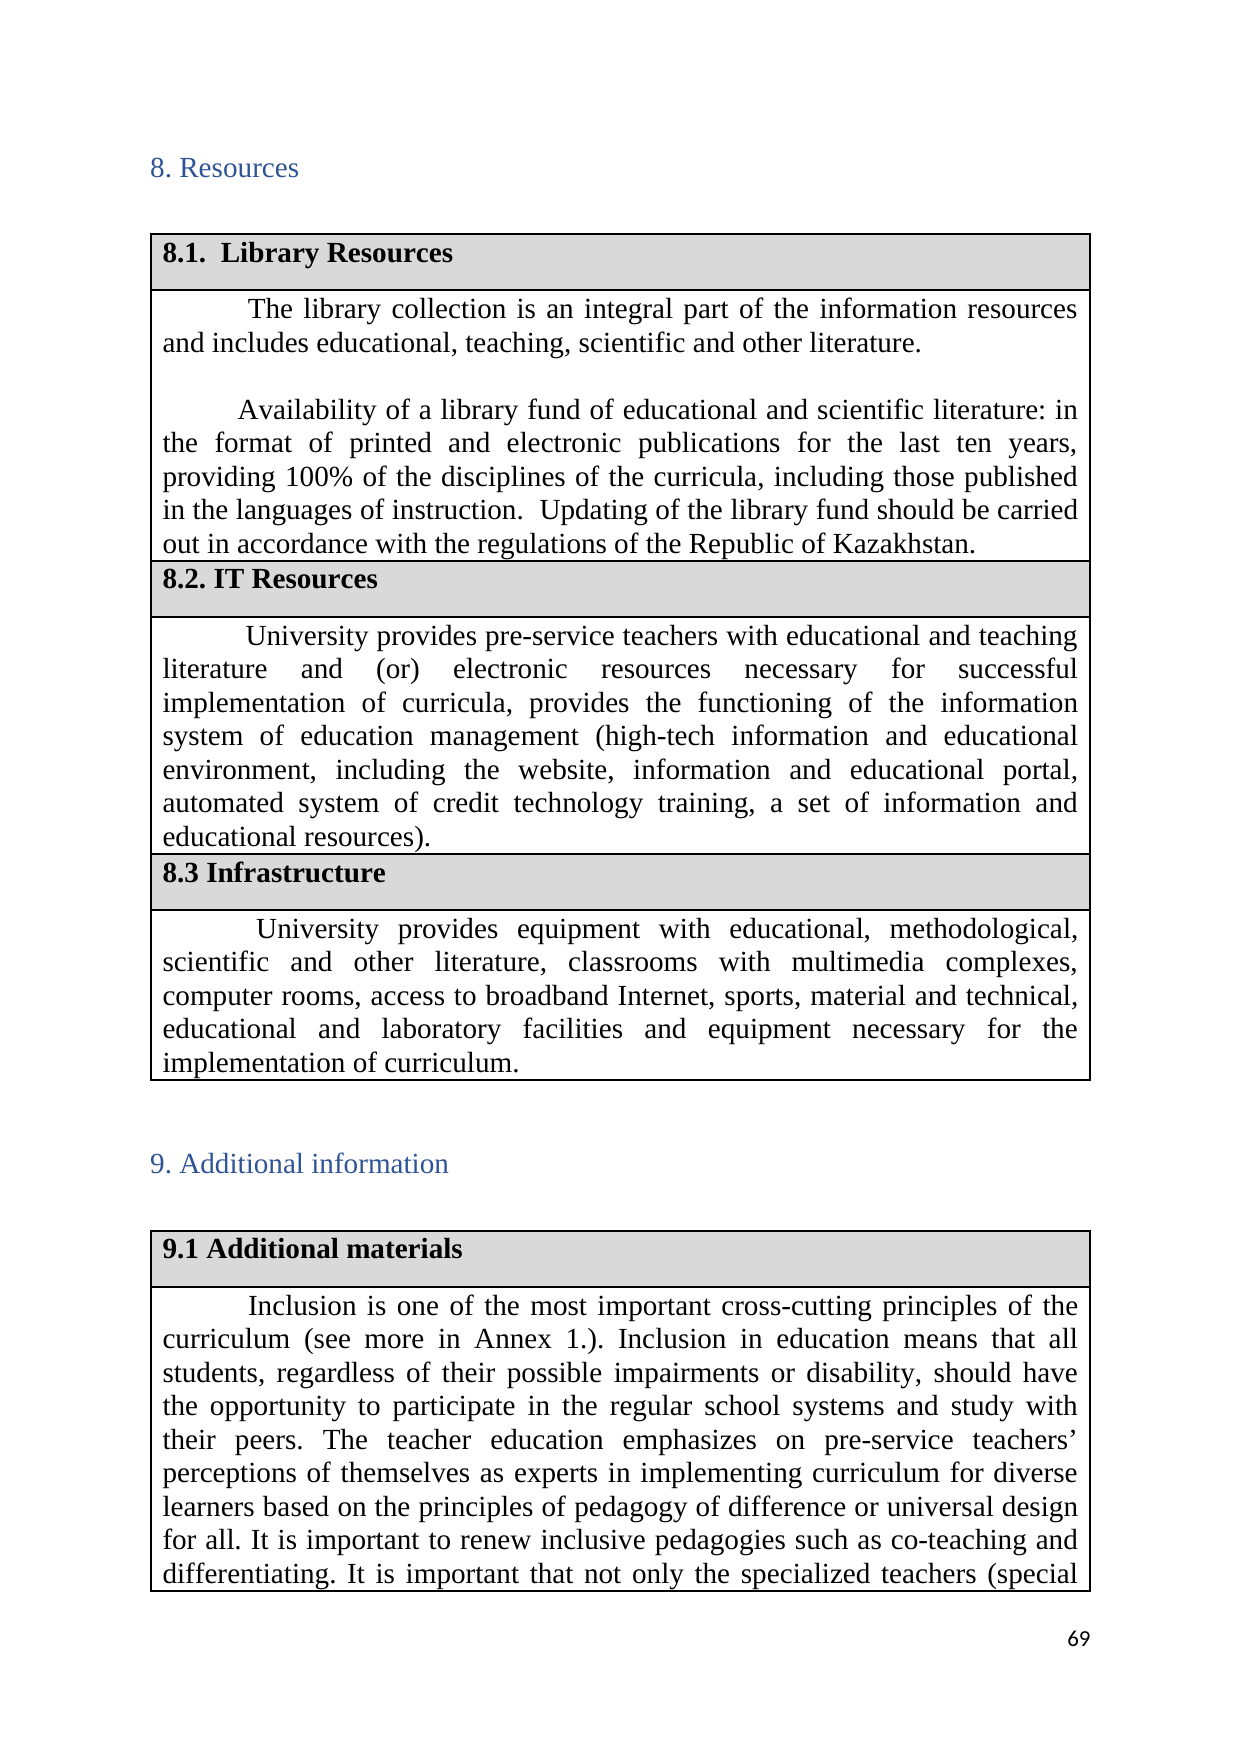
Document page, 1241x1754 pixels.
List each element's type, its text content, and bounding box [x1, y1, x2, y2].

subtitle 8. Resources [150, 150, 1090, 183]
table_cell 8.3 Infrastructure [152, 855, 1089, 909]
table_cell The library collection is an integral part of the information resources and includes educational, teaching, scientific and other literature. Availability of a library fund of educational and scientific literature: in the format of printed and electronic publications for the last ten years, providing 100% of the disciplines of the curricula, including those published in the languages of instruction. Updating of the library fund should be carried out in accordance with the regulations of the Republic of Kazakhstan. [152, 291, 1089, 559]
table_header 8.1. Library Resources [152, 235, 1089, 289]
table_cell 8.2. IT Resources [152, 562, 1089, 616]
subtitle 9. Additional information [150, 1146, 1090, 1180]
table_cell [152, 1288, 1089, 1589]
table_header 9.1 Additional materials [152, 1232, 1089, 1286]
table_cell University provides pre-service teachers with educational and teaching literature and (or) electronic resources necessary for successful implementation of curricula, provides the functioning of the information system of education management (high-tech information and educational environment, including the website, information and educational portal, automated system of credit technology training, a set of information and educational resources). [152, 618, 1089, 853]
table_cell University provides equipment with educational, methodological, scientific and other literature, classrooms with multimedia complexes, computer rooms, access to broadband Internet, sports, material and technical, educational and laboratory facilities and equipment necessary for the implementation of curriculum. [152, 911, 1089, 1078]
